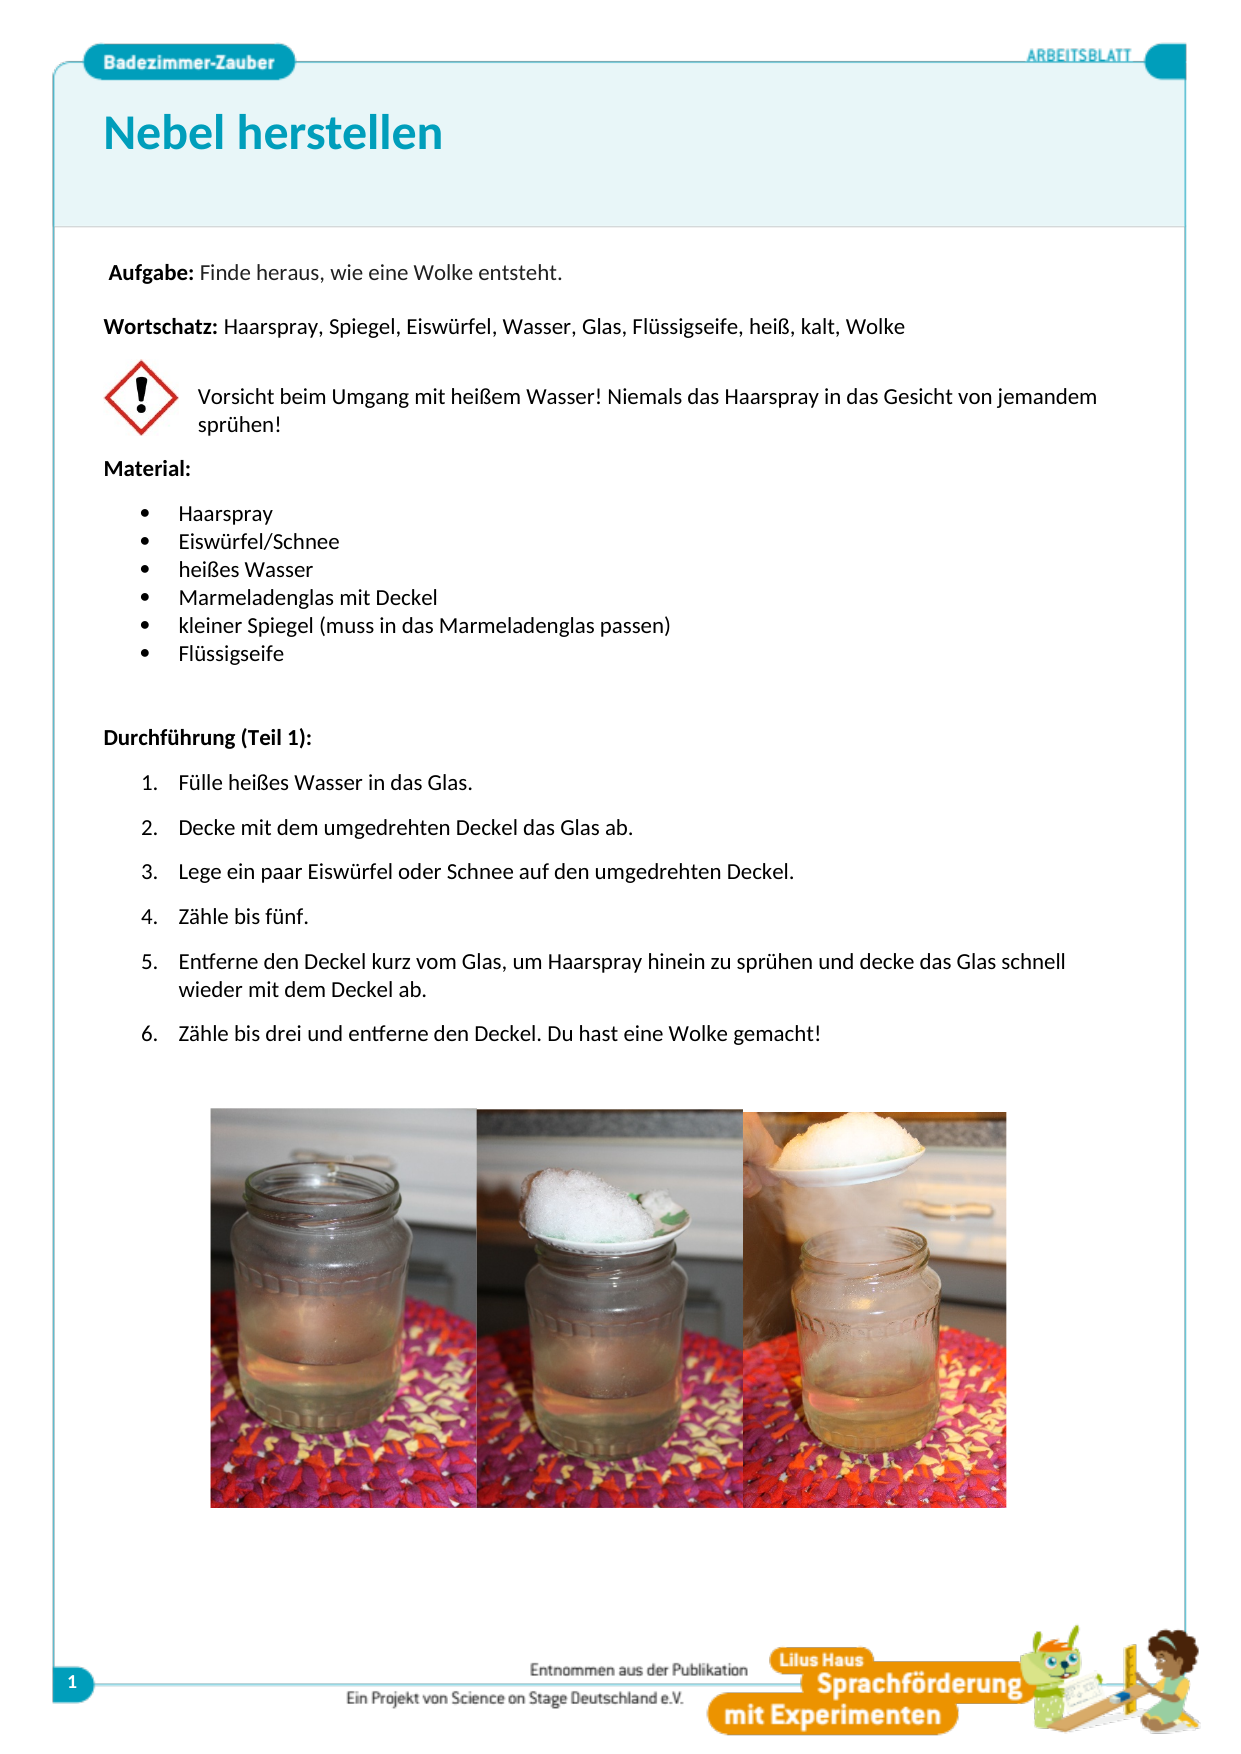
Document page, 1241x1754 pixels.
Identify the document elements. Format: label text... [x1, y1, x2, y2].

list heißes Wasser [141, 555, 1107, 583]
picture [211, 1109, 476, 1508]
list Lege ein paar Eiswürfel oder Schnee auf den umgedrehten Deckel. [141, 857, 1107, 886]
text Vorsicht beim Umgang mit heißem Wasser! Niemals das Haarspray in das Gesicht von jemandem sprühen! [103, 382, 1107, 438]
list Entferne den Deckel kurz vom Glas, um Haarspray hinein zu sprühen und decke das Glas schnell wieder mit dem Deckel ab. [141, 947, 1107, 1003]
list Marmeladenglas mit Deckel [141, 583, 1107, 611]
picture [103, 359, 179, 436]
list Zähle bis drei und entferne den Deckel. Du hast eine Wolke gemacht! [141, 1019, 1107, 1048]
text Aufgabe: Finde heraus, wie eine Wolke entsteht. [103, 148, 1107, 286]
list Fülle heißes Wasser in das Glas. [141, 768, 1107, 796]
text Durchführung (Teil 1): [103, 723, 1107, 751]
text Wortschatz: Haarspray, Spiegel, Eiswürfel, Wasser, Glas, Flüssigseife, heiß, kalt, Wolke [103, 312, 1107, 340]
list Zähle bis fünf. [141, 902, 1107, 930]
list Decke mit dem umgedrehten Deckel das Glas ab. [141, 813, 1107, 841]
list Eiswürfel/Schnee [141, 527, 1107, 555]
list Flüssigseife [141, 639, 1107, 667]
list kleiner Spiegel (muss in das Marmeladenglas passen) [141, 611, 1107, 639]
list Haarspray [141, 499, 1107, 527]
text Material: [103, 454, 1107, 483]
picture [477, 1110, 1007, 1508]
